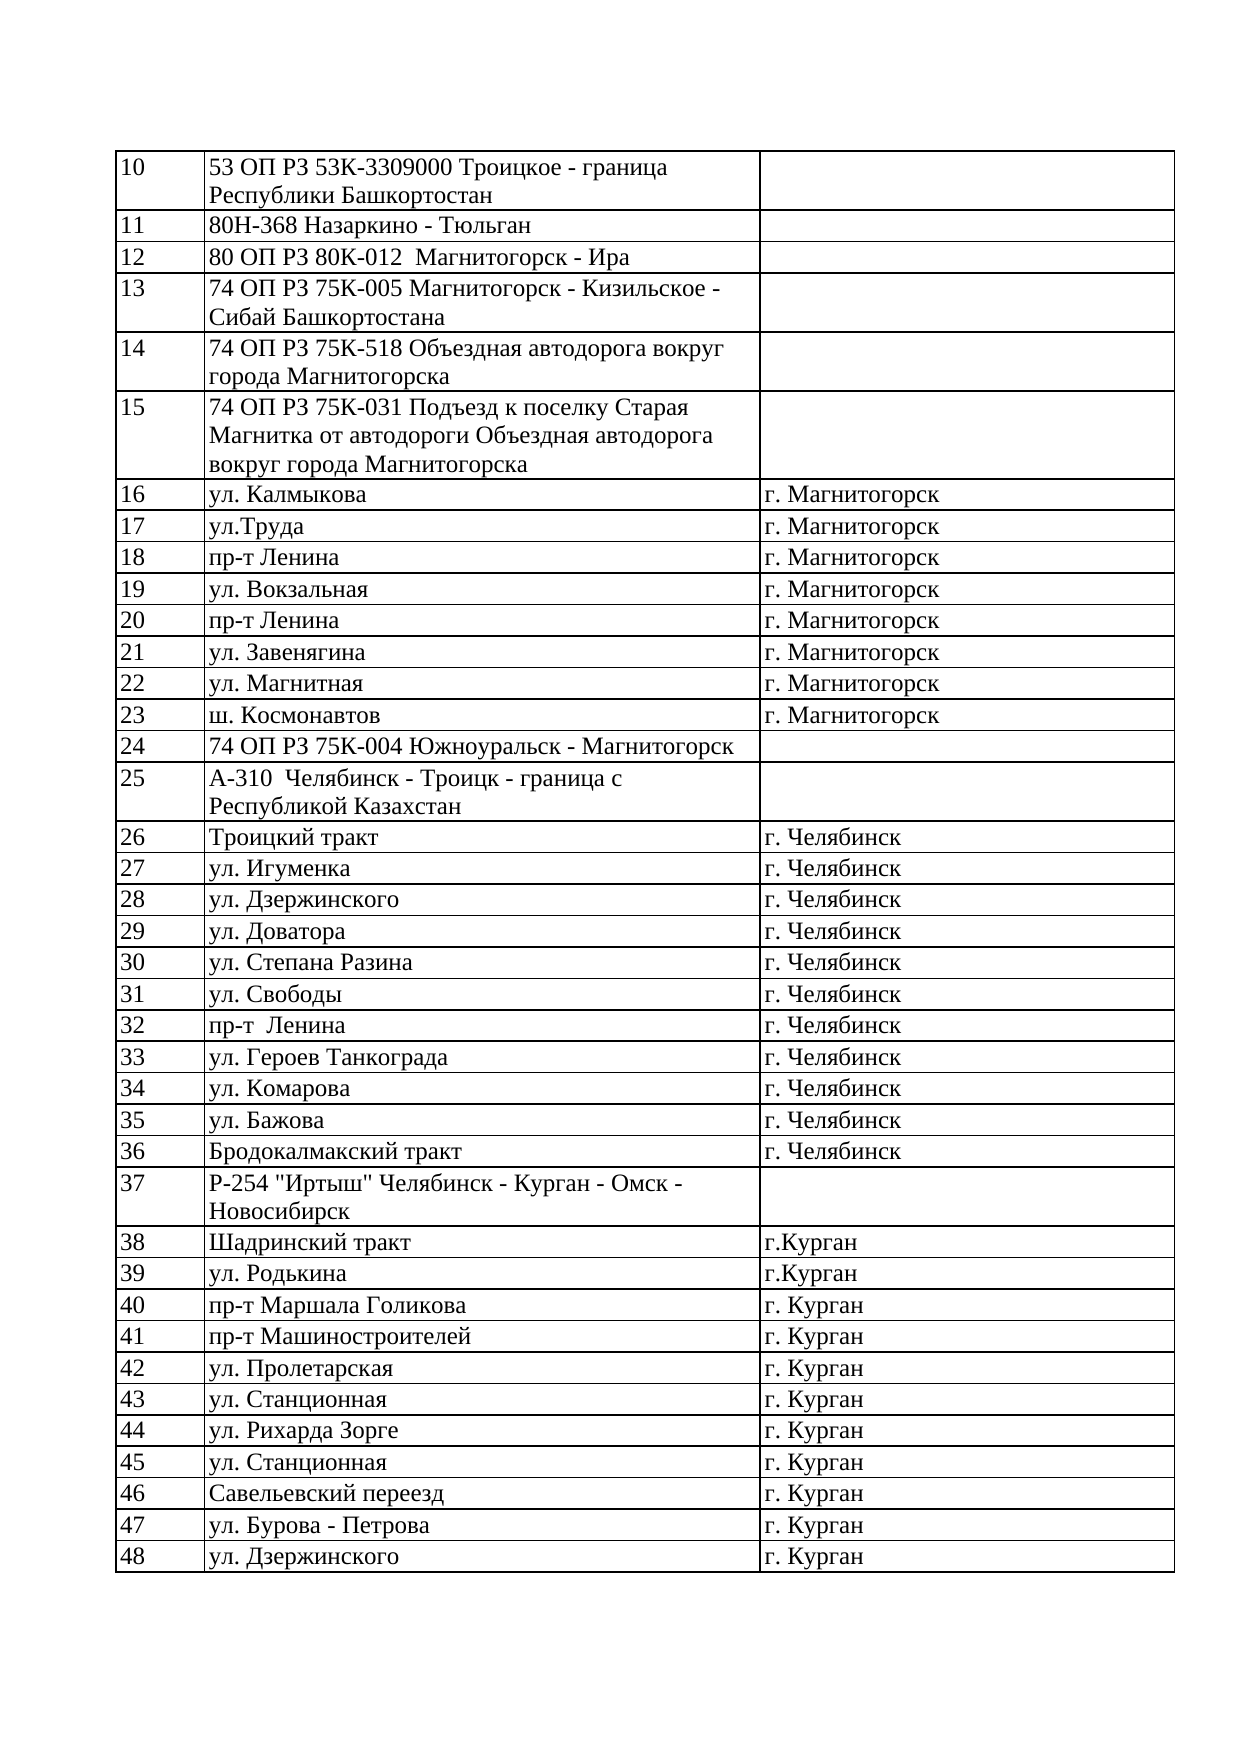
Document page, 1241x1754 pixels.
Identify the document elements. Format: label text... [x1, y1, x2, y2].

table_cell г.Курган [761, 1227, 1174, 1257]
table_cell 37 [117, 1168, 204, 1225]
table_cell 47 [117, 1510, 204, 1540]
table_cell г.Курган [761, 1258, 1174, 1288]
table_cell 14 [117, 333, 204, 390]
table_cell г. Магнитогорск [761, 511, 1174, 541]
table_cell 24 [117, 731, 204, 761]
table_cell 80Н-368 Назаркино - Тюльган [205, 211, 759, 241]
table_cell ул. Магнитная [205, 668, 759, 698]
table_cell 38 [117, 1227, 204, 1257]
table_cell ул. Дзержинского [205, 885, 759, 914]
table_cell 30 [117, 948, 204, 977]
table_cell г. Магнитогорск [761, 637, 1174, 667]
table_cell 20 [117, 605, 204, 635]
table_cell ул. Калмыкова [205, 480, 759, 509]
table_cell 10 [117, 152, 204, 209]
table_cell ул. Свободы [205, 979, 759, 1009]
table_cell 74 ОП РЗ 75К-518 Объездная автодорога вокруг города Магнитогорска [205, 333, 759, 390]
table_cell г. Челябинск [761, 916, 1174, 946]
table_cell 48 [117, 1541, 204, 1571]
table_cell Шадринский тракт [205, 1227, 759, 1257]
table_cell пр-т Ленина [205, 1011, 759, 1040]
table_cell 18 [117, 542, 204, 572]
table_cell 43 [117, 1384, 204, 1414]
table_cell ул. Вокзальная [205, 574, 759, 604]
table_cell [761, 333, 1174, 390]
table_cell 74 ОП РЗ 75К-031 Подъезд к поселку Старая Магнитка от автодороги Объездная автодорога вокруг города Магнитогорска [205, 392, 759, 478]
table_cell г. Курган [761, 1321, 1174, 1351]
table_cell [761, 731, 1174, 761]
table_cell ул. Комарова [205, 1073, 759, 1103]
table_cell 28 [117, 885, 204, 914]
table_cell 19 [117, 574, 204, 604]
table_cell ул. Завенягина [205, 637, 759, 667]
table_cell г. Курган [761, 1384, 1174, 1414]
table_cell [761, 763, 1174, 820]
table_cell 74 ОП РЗ 75К-005 Магнитогорск - Кизильское - Сибай Башкортостана [205, 274, 759, 331]
table_cell [761, 392, 1174, 478]
table_cell [761, 152, 1174, 209]
table_cell ул. Бурова - Петрова [205, 1510, 759, 1540]
table_cell Савельевский переезд [205, 1478, 759, 1508]
table_cell г. Челябинск [761, 822, 1174, 852]
table_cell Бродокалмакский тракт [205, 1136, 759, 1166]
table_cell 21 [117, 637, 204, 667]
table_cell 35 [117, 1105, 204, 1135]
table_cell А-310 Челябинск - Троицк - граница с Республикой Казахстан [205, 763, 759, 820]
table_cell 29 [117, 916, 204, 946]
table_cell [761, 1168, 1174, 1225]
table_cell 16 [117, 480, 204, 509]
table_cell г. Челябинск [761, 1105, 1174, 1135]
table_cell ул. Станционная [205, 1447, 759, 1477]
table_cell г. Магнитогорск [761, 480, 1174, 509]
table_cell г. Челябинск [761, 885, 1174, 914]
table_cell ул. Рихарда Зорге [205, 1416, 759, 1445]
table_cell г. Челябинск [761, 979, 1174, 1009]
table_cell ул. Доватора [205, 916, 759, 946]
table_cell 39 [117, 1258, 204, 1288]
table_cell 13 [117, 274, 204, 331]
table_cell [761, 242, 1174, 272]
table_cell г. Курган [761, 1353, 1174, 1382]
table_cell г. Челябинск [761, 1136, 1174, 1166]
table_cell 33 [117, 1042, 204, 1072]
table_cell г. Челябинск [761, 1073, 1174, 1103]
table_cell пр-т Машиностроителей [205, 1321, 759, 1351]
table_cell 40 [117, 1290, 204, 1319]
table_cell г. Курган [761, 1447, 1174, 1477]
table_cell [761, 274, 1174, 331]
table_cell г. Магнитогорск [761, 542, 1174, 572]
table_cell 44 [117, 1416, 204, 1445]
table_cell ул. Пролетарская [205, 1353, 759, 1382]
table_cell г. Магнитогорск [761, 605, 1174, 635]
table_cell г. Челябинск [761, 1042, 1174, 1072]
table_cell ул. Дзержинского [205, 1541, 759, 1571]
table_cell г. Курган [761, 1416, 1174, 1445]
table_cell г. Магнитогорск [761, 574, 1174, 604]
table_cell 11 [117, 211, 204, 241]
table_cell пр-т Ленина [205, 542, 759, 572]
table_cell г. Курган [761, 1541, 1174, 1571]
table_cell 31 [117, 979, 204, 1009]
table_cell 27 [117, 853, 204, 883]
table_cell Р-254 "Иртыш" Челябинск - Курган - Омск - Новосибирск [205, 1168, 759, 1225]
table_cell ул. Игуменка [205, 853, 759, 883]
table_cell 23 [117, 700, 204, 729]
table_cell г. Магнитогорск [761, 668, 1174, 698]
table_cell 12 [117, 242, 204, 272]
table_cell ул. Бажова [205, 1105, 759, 1135]
table_cell 46 [117, 1478, 204, 1508]
table_cell 15 [117, 392, 204, 478]
table_cell 45 [117, 1447, 204, 1477]
table_cell ул. Станционная [205, 1384, 759, 1414]
table_cell 17 [117, 511, 204, 541]
table_cell 34 [117, 1073, 204, 1103]
table_cell г. Магнитогорск [761, 700, 1174, 729]
table_cell г. Челябинск [761, 1011, 1174, 1040]
table_cell ул.Труда [205, 511, 759, 541]
table_cell ул. Родькина [205, 1258, 759, 1288]
table_cell 53 ОП РЗ 53К-3309000 Троицкое - граница Республики Башкортостан [205, 152, 759, 209]
table_cell 80 ОП РЗ 80К-012 Магнитогорск - Ира [205, 242, 759, 272]
table_cell пр-т Маршала Голикова [205, 1290, 759, 1319]
table_cell 26 [117, 822, 204, 852]
table_cell пр-т Ленина [205, 605, 759, 635]
table_cell 41 [117, 1321, 204, 1351]
table_cell 42 [117, 1353, 204, 1382]
table_cell г. Челябинск [761, 853, 1174, 883]
table_cell г. Челябинск [761, 948, 1174, 977]
table_cell Троицкий тракт [205, 822, 759, 852]
table_cell г. Курган [761, 1478, 1174, 1508]
table_cell г. Курган [761, 1290, 1174, 1319]
table_cell 32 [117, 1011, 204, 1040]
table_cell 36 [117, 1136, 204, 1166]
table_cell 74 ОП РЗ 75К-004 Южноуральск - Магнитогорск [205, 731, 759, 761]
table_cell 25 [117, 763, 204, 820]
table_cell 22 [117, 668, 204, 698]
table_cell ш. Космонавтов [205, 700, 759, 729]
table_cell [761, 211, 1174, 241]
table_cell ул. Героев Танкограда [205, 1042, 759, 1072]
table_cell ул. Степана Разина [205, 948, 759, 977]
table_cell г. Курган [761, 1510, 1174, 1540]
